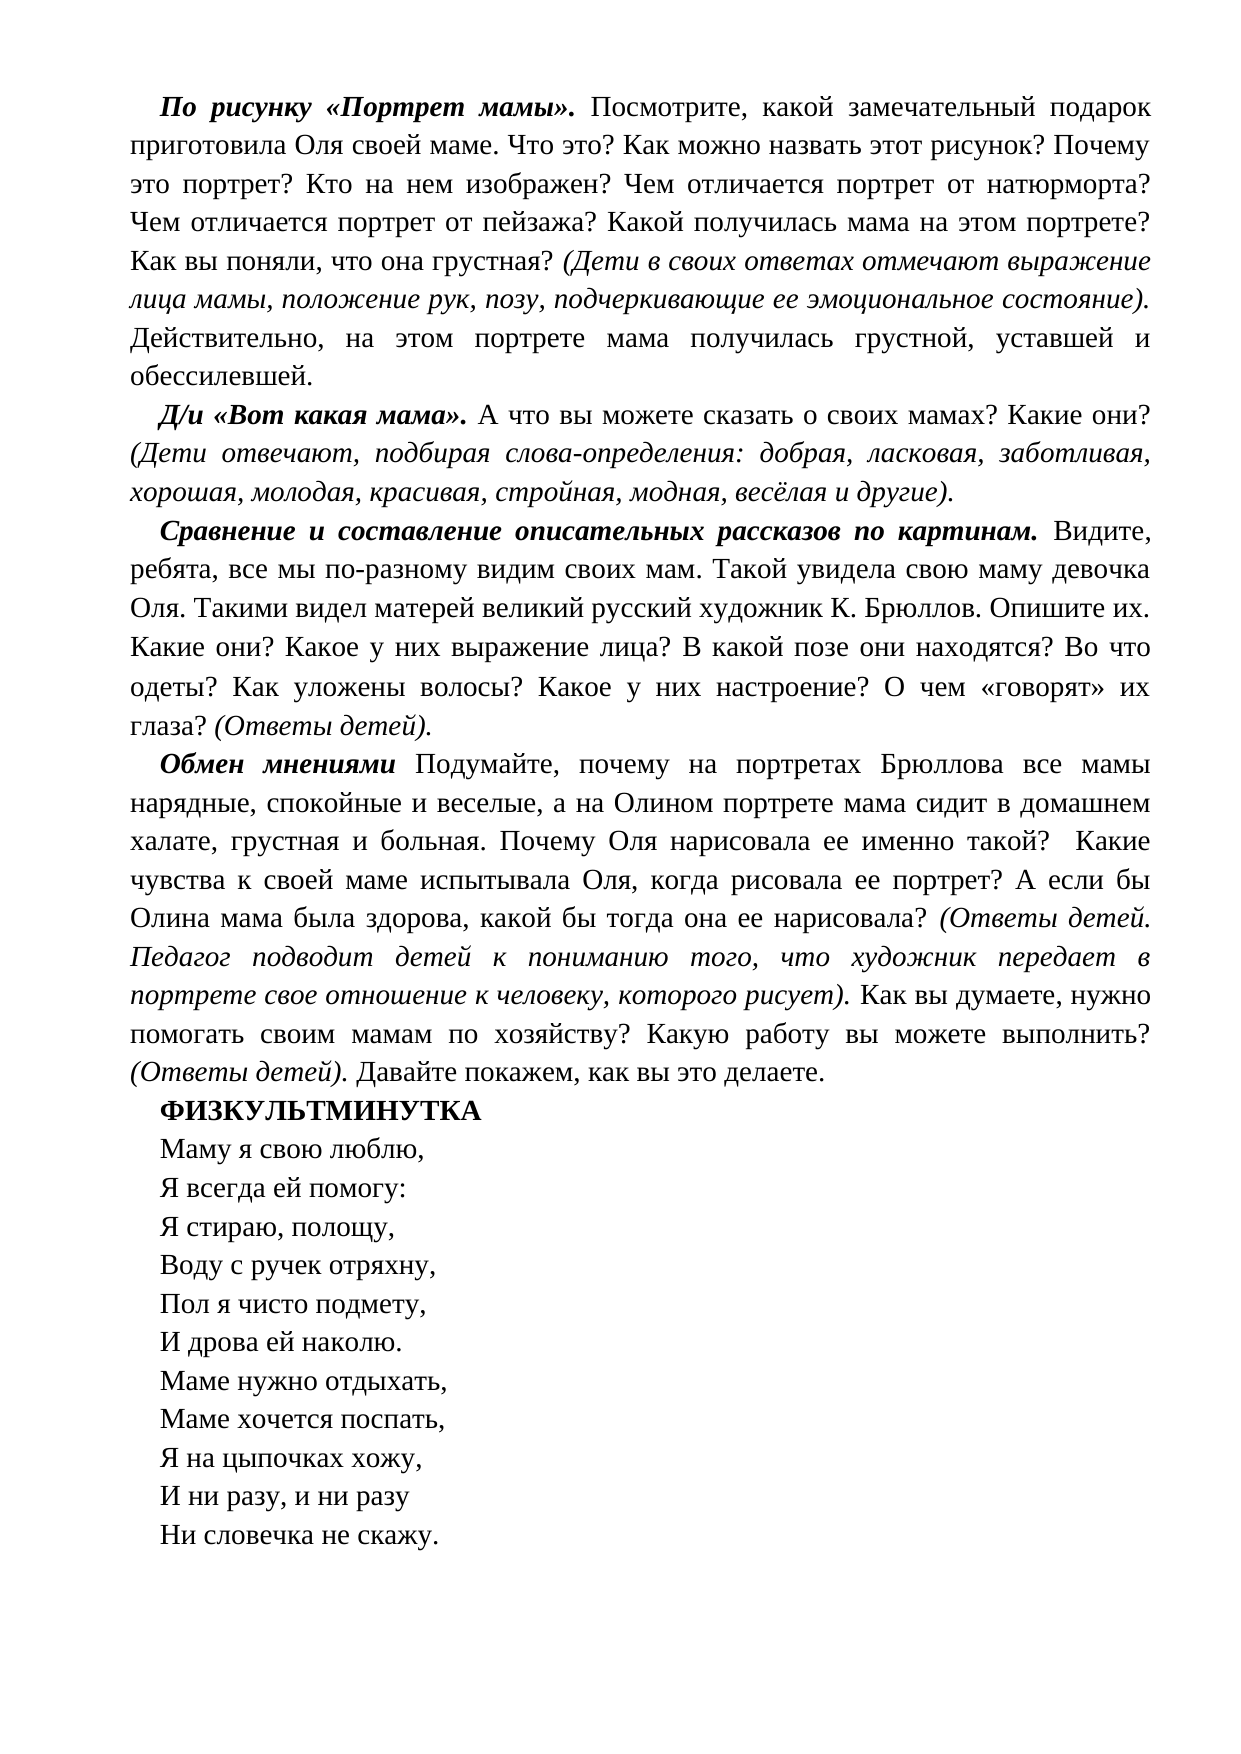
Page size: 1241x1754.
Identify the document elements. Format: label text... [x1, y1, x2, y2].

text ФИЗКУЛЬТМИНУТКА [130, 1093, 1152, 1127]
text По рисунку «Портрет мамы». Посмотрите, какой замечательный подарок приготовила Оля своей маме. Что это? Как можно назвать этот рисунок? Почему это портрет? Кто на нем изображен? Чем отличается портрет от натюрморта? Чем отличается портрет от пейзажа? Какой получилась мама на этом портрете? Как вы поняли, что она грустная? (Дети в своих ответах отмечают выражение лица мамы, положение рук, позу, подчеркивающие ее эмоциональное состояние). Действительно, на этом портрете мама получилась грустной, уставшей и обессилевшей. [130, 89, 1152, 392]
text Я стираю, полощу, [130, 1209, 1152, 1242]
text И ни разу, и ни разу [130, 1478, 1152, 1512]
text Воду с ручек отряхну, [130, 1247, 1152, 1281]
text Маму я свою люблю, [130, 1132, 1152, 1165]
text Маме нужно отдыхать, [130, 1363, 1152, 1396]
text Обмен мнениями Подумайте, почему на портретах Брюллова все мамы нарядные, спокойные и веселые, а на Олином портрете мама сидит в домашнем халате, грустная и больная. Почему Оля нарисовала ее именно такой? Какие чувства к своей маме испытывала Оля, когда рисовала ее портрет? А если бы Олина мама была здорова, какой бы тогда она ее нарисовала? (Ответы детей. Педагог подводит детей к пониманию того, что художник передает в портрете свое отношение к человеку, которого рисует). Как вы думаете, нужно помогать своим мамам по хозяйству? Какую работу вы можете выполнить? (Ответы детей). Давайте покажем, как вы это делаете. [130, 746, 1152, 1088]
text Маме хочется поспать, [130, 1401, 1152, 1435]
text Пол я чисто подмету, [130, 1286, 1152, 1319]
text Д/и «Вот какая мама». А что вы можете сказать о своих мамах? Какие они? (Дети отвечают, подбирая слова-определения: добрая, ласковая, заботливая, хорошая, молодая, красивая, стройная, модная, весёлая и другие). [130, 397, 1152, 508]
text Сравнение и составление описательных рассказов по картинам. Видите, ребята, все мы по-разному видим своих мам. Такой увидела свою маму девочка Оля. Такими видел матерей великий русский художник К. Брюллов. Опишите их. Какие они? Какое у них выражение лица? В какой позе они находятся? Во что одеты? Как уложены волосы? Какое у них настроение? О чем «говорят» их глаза? (Ответы детей). [130, 513, 1152, 741]
text Я на цыпочках хожу, [130, 1440, 1152, 1473]
text Ни словечка не скажу. [130, 1517, 1152, 1551]
text Я всегда ей помогу: [130, 1170, 1152, 1204]
text И дрова ей наколю. [130, 1324, 1152, 1358]
